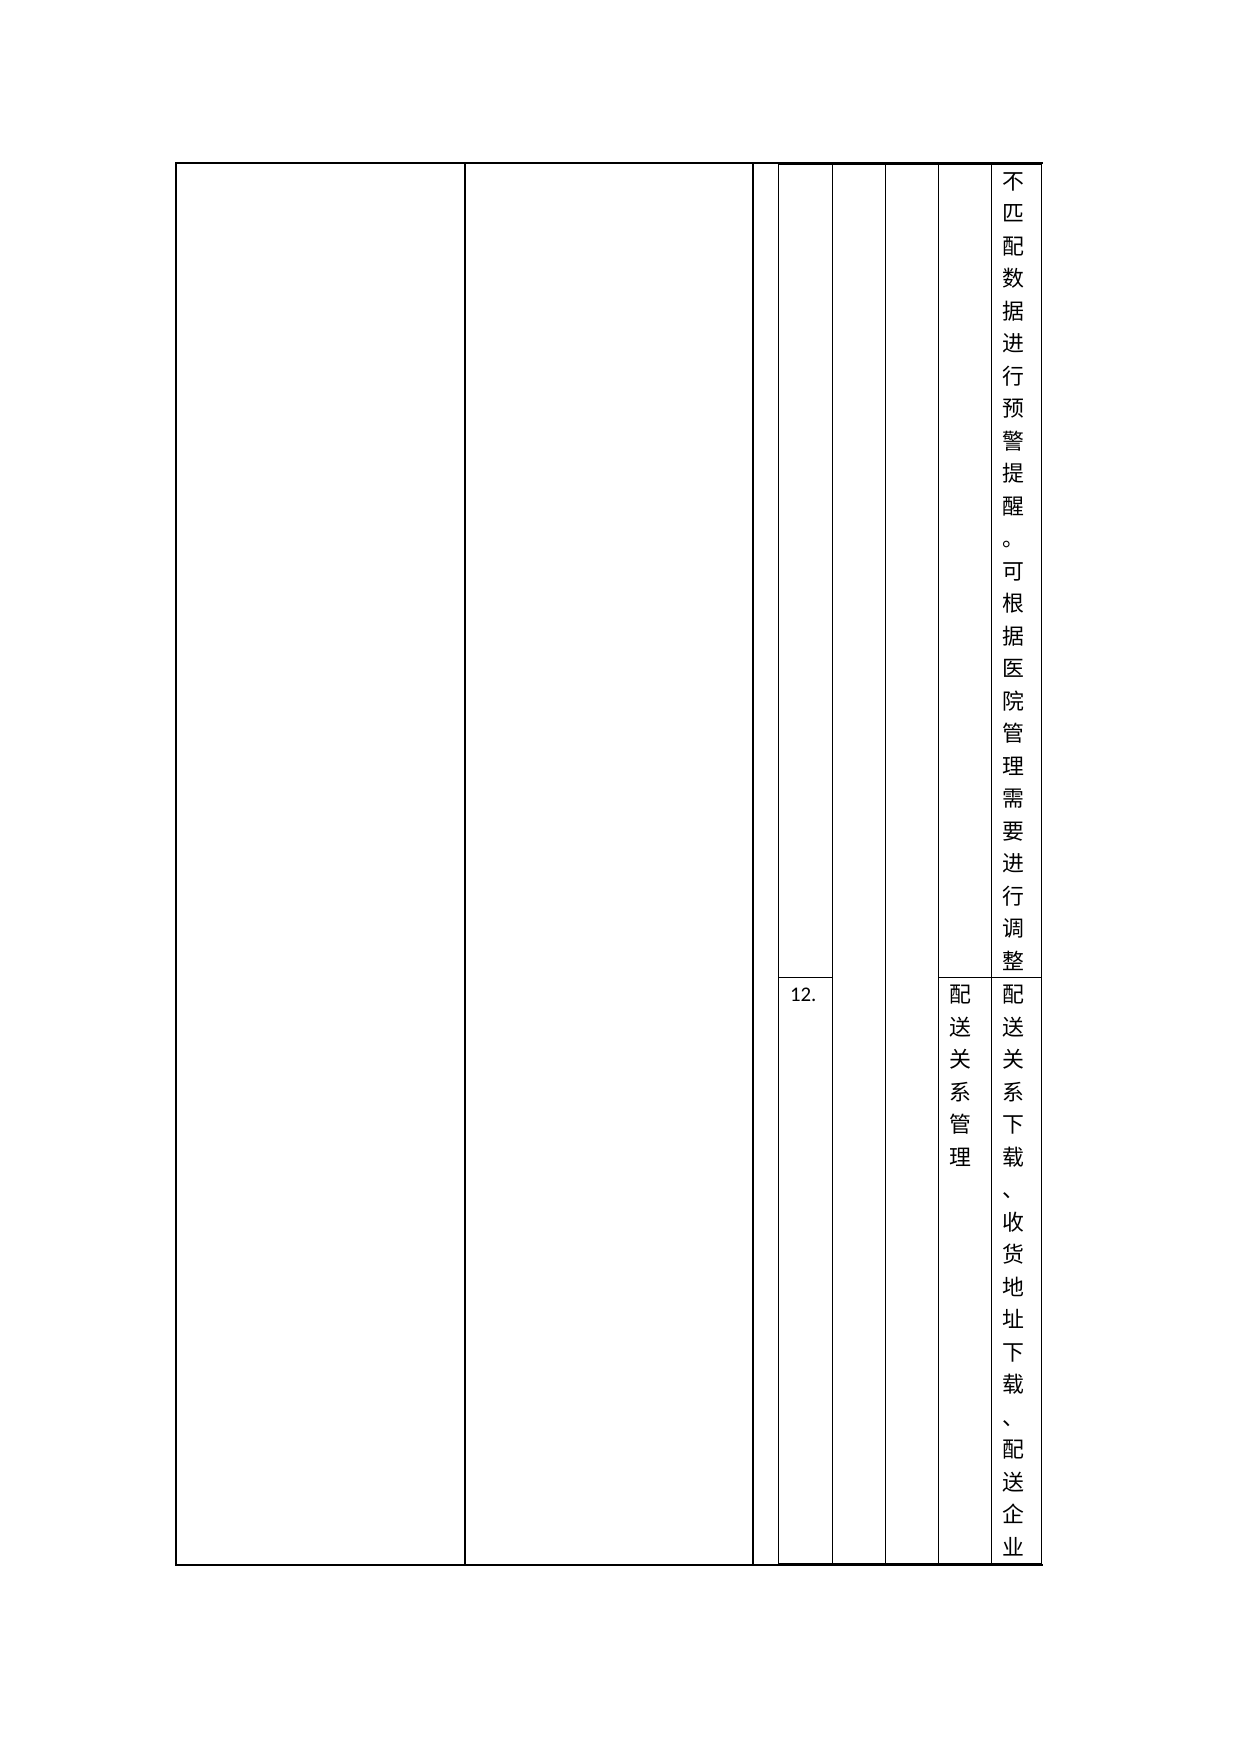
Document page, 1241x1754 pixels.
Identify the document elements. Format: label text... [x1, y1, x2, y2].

table_cell 1 [177, 164, 464, 1564]
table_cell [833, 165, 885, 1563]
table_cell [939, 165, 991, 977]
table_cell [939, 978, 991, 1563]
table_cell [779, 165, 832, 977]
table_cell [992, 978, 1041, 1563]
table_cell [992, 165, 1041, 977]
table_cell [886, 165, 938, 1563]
table_cell [466, 164, 752, 1564]
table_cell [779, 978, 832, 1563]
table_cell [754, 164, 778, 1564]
